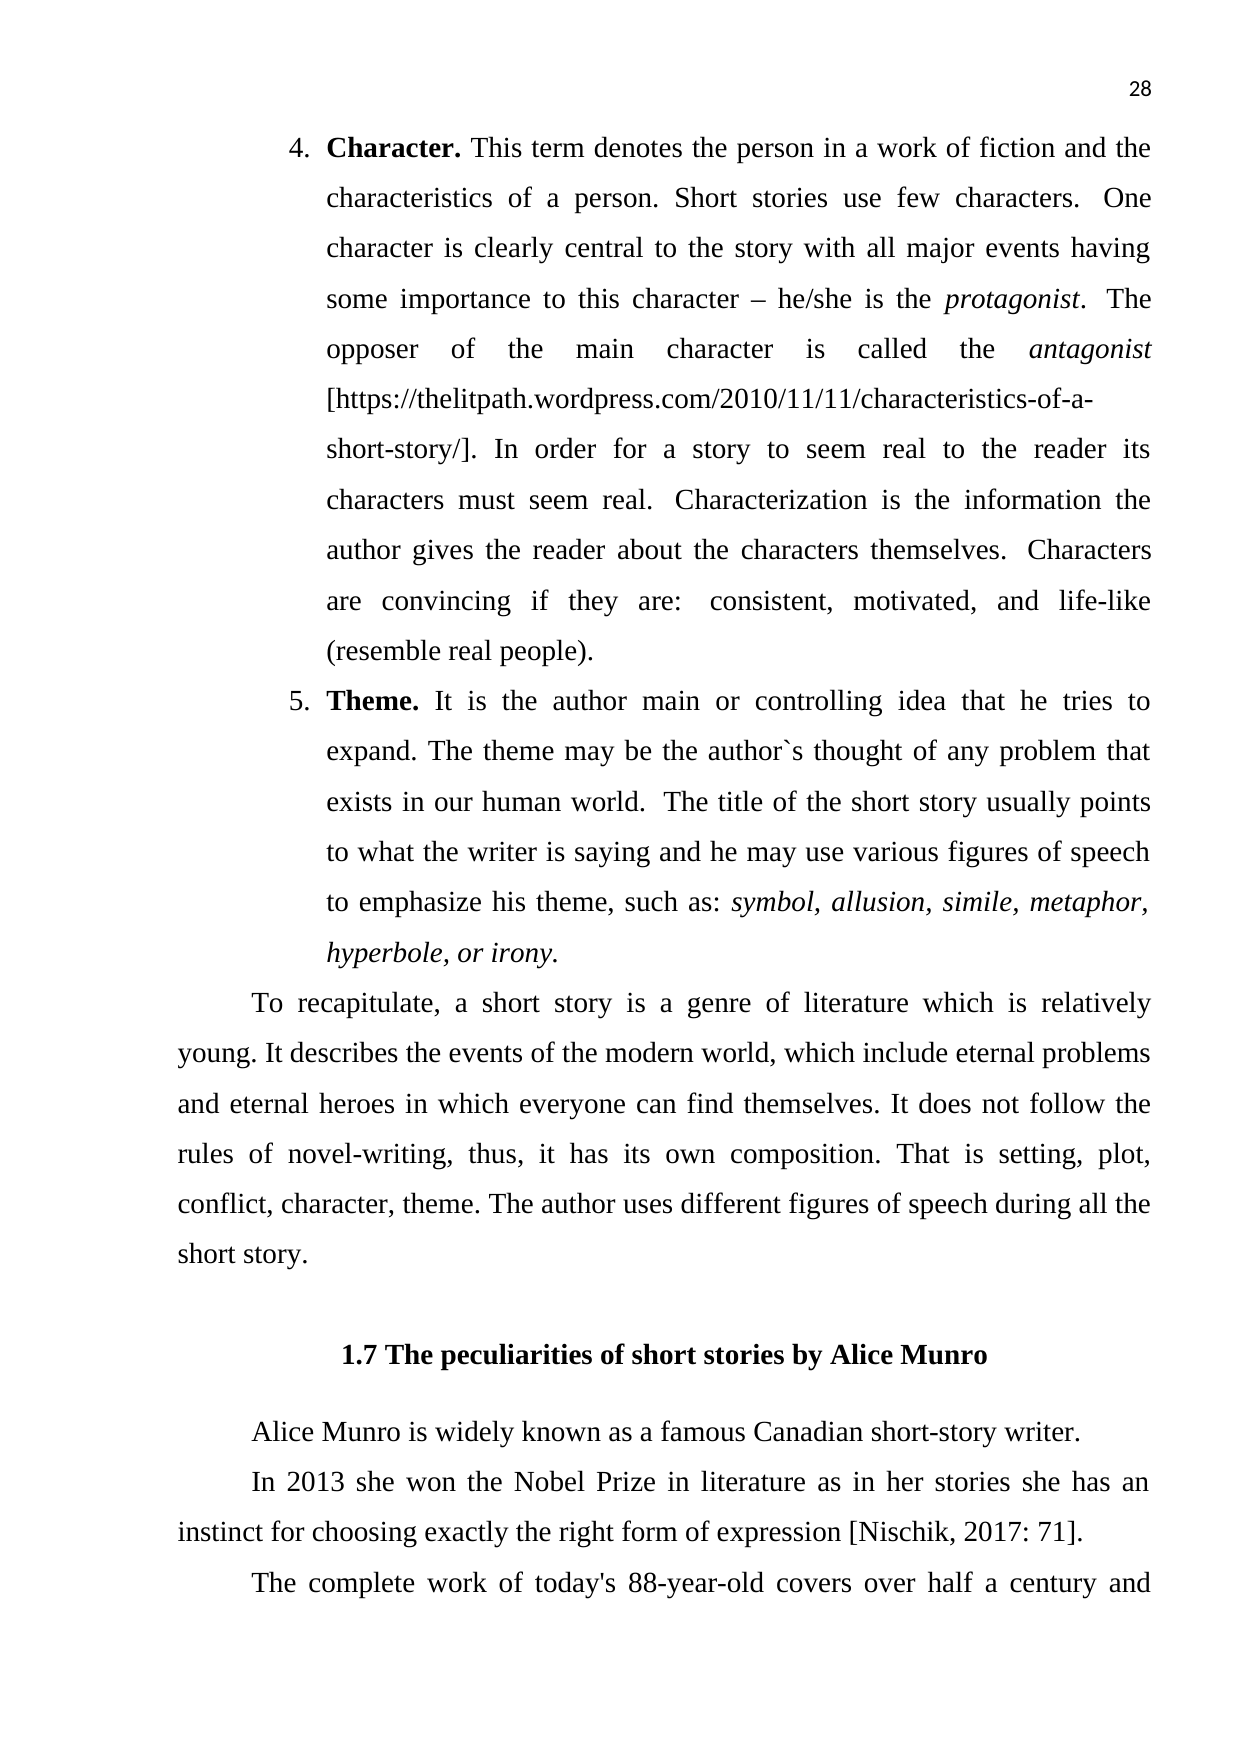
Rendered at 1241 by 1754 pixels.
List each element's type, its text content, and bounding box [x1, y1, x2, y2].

text Alice Munro is widely known as a famous Canadian short-story writer. [177, 1414, 1152, 1447]
list Theme. It is the author main or controlling idea that he tries to expand. The theme may be the author`s thought of any problem that exists in our human world. The title of the short story usually points to what the writer is saying and he may use various figures of speech to emphasize his theme, such as: symbol, allusion, simile, metaphor, hyperbole, or irony. [288, 683, 1152, 968]
subtitle 1.7 The peculiarities of short stories by Alice Munro [177, 1337, 1152, 1371]
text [177, 1565, 1152, 1598]
text In 2013 she won the Nobel Prize in literature as in her stories she has an instinct for choosing exactly the right form of expression [Nischik, 2017: 71]. [177, 1464, 1152, 1548]
text To recapitulate, a short story is a genre of literature which is relatively young. It describes the events of the modern world, which include eternal problems and eternal heroes in which everyone can find themselves. It does not follow the rules of novel-writing, thus, it has its own composition. That is setting, plot, conflict, character, theme. The author uses different figures of speech during all the short story. [177, 985, 1152, 1270]
list Character. This term denotes the person in a work of fiction and the characteristics of a person. Short stories use few characters. One character is clearly central to the story with all major events having some importance to this character – he/she is the protagonist. The opposer of the main character is called the antagonist [https://thelitpath.wordpress.com/2010/11/11/characteristics-of-a-short-story/]. In order for a story to seem real to the reader its characters must seem real. Characterization is the information the author gives the reader about the characters themselves. Characters are convincing if they are: consistent, motivated, and life-like (resemble real people). [288, 130, 1152, 666]
